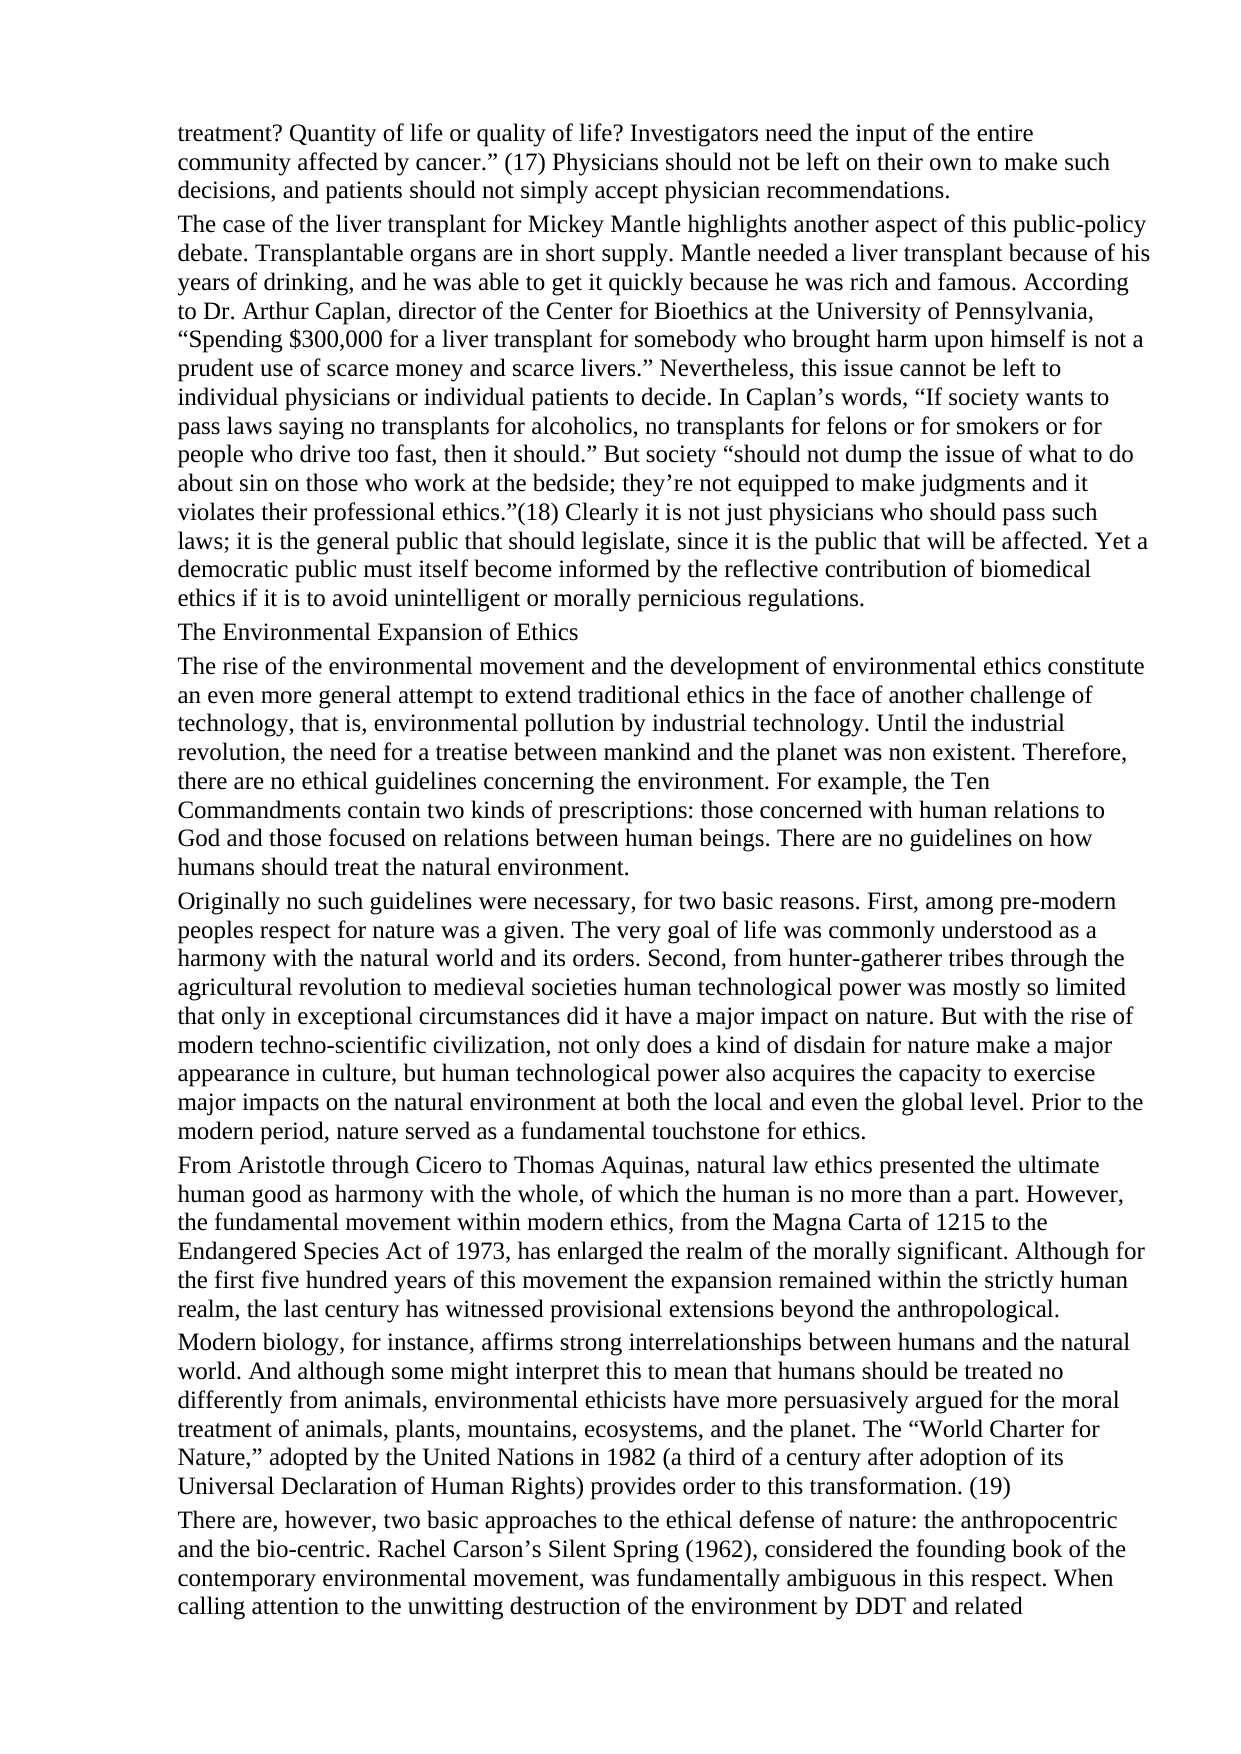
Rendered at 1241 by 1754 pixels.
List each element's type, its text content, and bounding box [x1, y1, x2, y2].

text The case of the liver transplant for Mickey Mantle highlights another aspect of this public-policy debate. Transplantable organs are in short supply. Mantle needed a liver transplant because of his years of drinking, and he was able to get it quickly because he was rich and famous. According to Dr. Arthur Caplan, director of the Center for Bioethics at the University of Pennsylvania, “Spending $300,000 for a liver transplant for somebody who brought harm upon himself is not a prudent use of scarce money and scarce livers.” Nevertheless, this issue cannot be left to individual physicians or individual patients to decide. In Caplan’s words, “If society wants to pass laws saying no transplants for alcoholics, no transplants for felons or for smokers or for people who drive too fast, then it should.” But society “should not dump the issue of what to do about sin on those who work at the bedside; they’re not equipped to make judgments and it violates their professional ethics.”(18) Clearly it is not just physicians who should pass such laws; it is the general public that should legislate, since it is the public that will be affected. Yet a democratic public must itself become informed by the reflective contribution of biomedical ethics if it is to avoid unintelligent or morally pernicious regulations. [177, 209, 1152, 612]
text The Environmental Expansion of Ethics [177, 617, 1152, 646]
text From Aristotle through Cicero to Thomas Aquinas, natural law ethics presented the ultimate human good as harmony with the whole, of which the human is no more than a part. However, the fundamental movement within modern ethics, from the Magna Carta of 1215 to the Endangered Species Act of 1973, has enlarged the realm of the morally significant. Although for the first five hundred years of this movement the expansion remained within the strictly human realm, the last century has witnessed provisional extensions beyond the anthropological. [177, 1150, 1152, 1322]
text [177, 118, 1152, 204]
text The rise of the environmental movement and the development of environmental ethics constitute an even more general attempt to extend traditional ethics in the face of another challenge of technology, that is, environmental pollution by industrial technology. Until the industrial revolution, the need for a treatise between mankind and the planet was non existent. Therefore, there are no ethical guidelines concerning the environment. For example, the Ten Commandments contain two kinds of prescriptions: those concerned with human relations to God and those focused on relations between human beings. There are no guidelines on how humans should treat the natural environment. [177, 651, 1152, 881]
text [177, 1505, 1152, 1620]
text Originally no such guidelines were necessary, for two basic reasons. First, among pre-modern peoples respect for nature was a given. The very goal of life was commonly understood as a harmony with the natural world and its orders. Second, from hunter-gatherer tribes through the agricultural revolution to medieval societies human technological power was mostly so limited that only in exceptional circumstances did it have a major impact on nature. But with the rise of modern techno-scientific civilization, not only does a kind of disdain for nature make a major appearance in culture, but human technological power also acquires the capacity to exercise major impacts on the natural environment at both the local and even the global level. Prior to the modern period, nature served as a fundamental touchstone for ethics. [177, 886, 1152, 1145]
text Modern biology, for instance, affirms strong interrelationships between humans and the natural world. And although some might interpret this to mean that humans should be treated no differently from animals, environmental ethicists have more persuasively argued for the moral treatment of animals, plants, mountains, ecosystems, and the planet. The “World Charter for Nature,” adopted by the United Nations in 1982 (a third of a century after adoption of its Universal Declaration of Human Rights) provides order to this transformation. (19) [177, 1327, 1152, 1500]
